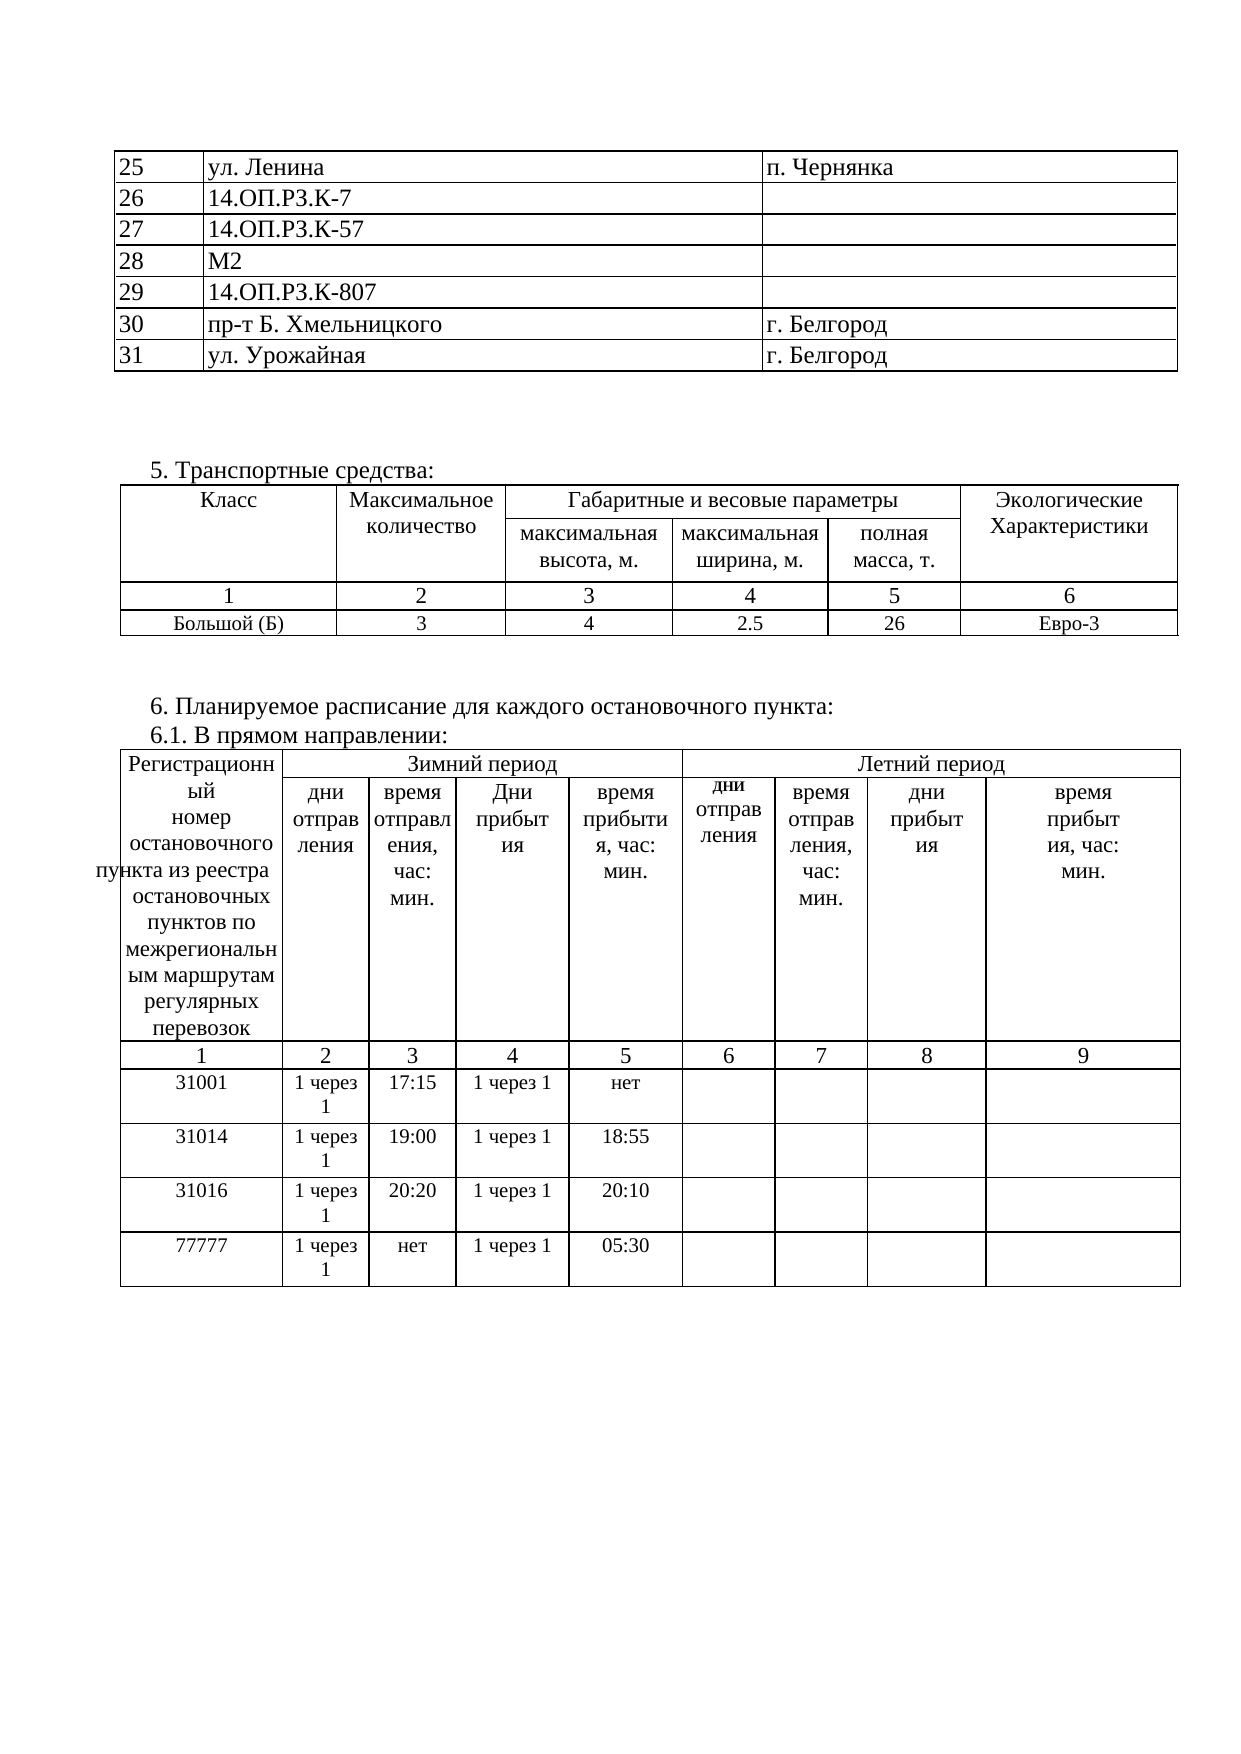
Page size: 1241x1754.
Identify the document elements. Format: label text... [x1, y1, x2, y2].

table_cell 1 [121, 1042, 282, 1068]
table_cell время прибыт ия, час: мин. [987, 778, 1180, 1040]
table_cell [868, 1124, 985, 1177]
table_cell 14.ОП.РЗ.К-807 [204, 277, 762, 307]
table_cell [987, 1124, 1180, 1177]
table_cell 1 через 1 [457, 1233, 568, 1286]
table_header Регистрационный номер остановочного пункта из реестра остановочных пунктов по межрегиональным маршрутам регулярных перевозок [121, 750, 282, 1040]
table_cell 7 [776, 1042, 867, 1068]
table_cell 2 [337, 583, 505, 609]
table_cell 31001 [121, 1070, 282, 1122]
table_cell 26 [115, 183, 203, 213]
table_cell 6 [961, 583, 1177, 609]
table_cell 17:15 [370, 1070, 455, 1122]
table_header Габаритные и весовые параметры [506, 486, 960, 518]
table_cell время отправл ения, час: мин. [370, 778, 455, 1040]
table_cell 1 через 1 [283, 1124, 368, 1177]
table_cell 3 [506, 583, 672, 609]
table_cell Дни прибыт ия [457, 778, 568, 1040]
table_cell 5 [570, 1042, 682, 1068]
table_cell дни отправ ления [283, 778, 368, 1040]
table_header Летний период [683, 750, 1180, 777]
table_cell 20:10 [570, 1178, 682, 1231]
table_cell 4 [457, 1042, 568, 1068]
table_cell 77777 [121, 1233, 282, 1286]
table_cell 9 [987, 1042, 1180, 1068]
table_cell [683, 1233, 774, 1286]
table_cell 31016 [121, 1178, 282, 1231]
table_cell 27 [115, 214, 203, 244]
table_cell г. Белгород [763, 339, 1177, 370]
table_cell 2.5 [673, 611, 827, 634]
table_cell Большой (Б) [121, 611, 336, 634]
table_cell [763, 276, 1177, 307]
table_cell [987, 1070, 1180, 1122]
table_cell 25 [115, 152, 203, 181]
table_cell 18:55 [570, 1124, 682, 1177]
table_cell 1 через 1 [283, 1233, 368, 1286]
table_cell [868, 1070, 985, 1122]
table_cell 19:00 [370, 1124, 455, 1177]
table_cell [683, 1070, 774, 1122]
table_cell 31 [115, 340, 203, 370]
table_cell ДНИ отправ ления [683, 778, 774, 1040]
table_cell 29 [115, 277, 203, 307]
table_cell [776, 1233, 867, 1286]
table_cell 2 [283, 1042, 368, 1068]
table_cell М2 [204, 246, 762, 276]
table_cell 31014 [121, 1124, 282, 1177]
table_cell 1 через 1 [283, 1070, 368, 1122]
table_cell [987, 1233, 1180, 1286]
table_cell 30 [115, 308, 203, 339]
table_cell ул. Ленина [204, 152, 762, 181]
table_cell [763, 244, 1177, 276]
table_cell Евро-3 [961, 611, 1177, 634]
table_cell 05:30 [570, 1233, 682, 1286]
table_header Экологические Характеристики [961, 486, 1177, 581]
table_cell [776, 1178, 867, 1231]
table_cell [776, 1124, 867, 1177]
table_cell 28 [115, 245, 203, 276]
table_cell 5 [829, 583, 960, 609]
table_cell нет [370, 1233, 455, 1286]
table_cell [868, 1233, 985, 1286]
table_cell 6 [683, 1042, 774, 1068]
table_cell 8 [868, 1042, 985, 1068]
table_cell г. Белгород [763, 307, 1177, 339]
table_cell дни прибыт ия [868, 778, 985, 1040]
table_cell 1 через 1 [457, 1124, 568, 1177]
table_header Класс [121, 486, 336, 581]
table_cell 1 через 1 [457, 1070, 568, 1122]
text 6.1. В прямом направлении: [150, 720, 1090, 749]
table_cell 14.ОП.РЗ.К-57 [204, 215, 762, 244]
table_cell максимальная высота, м. [506, 519, 672, 581]
table_cell [776, 1070, 867, 1122]
table_cell [763, 213, 1177, 244]
table_cell [683, 1178, 774, 1231]
table_cell полная масса, т. [829, 519, 960, 581]
table_cell время отправ ления, час: мин. [776, 778, 867, 1040]
table_header Максимальное количество [337, 486, 505, 581]
table_cell 1 через 1 [283, 1178, 368, 1231]
table_cell 4 [506, 611, 672, 634]
table_cell п. Чернянка [763, 152, 1177, 181]
text 5. Транспортные средства: [150, 456, 1090, 484]
table_cell время прибыти я, час: мин. [570, 778, 682, 1040]
table_header Зимний период [283, 750, 682, 777]
table_cell нет [570, 1070, 682, 1122]
table_cell 1 [121, 583, 336, 609]
table_cell 26 [829, 611, 960, 634]
table_cell [763, 181, 1177, 213]
table_cell ул. Урожайная [204, 340, 762, 370]
table_cell [683, 1124, 774, 1177]
table_cell [987, 1178, 1180, 1231]
table_cell [868, 1178, 985, 1231]
table_cell 4 [673, 583, 827, 609]
table_cell пр-т Б. Хмельницкого [204, 309, 762, 339]
table_cell 3 [370, 1042, 455, 1068]
table_cell 3 [337, 611, 505, 634]
table_cell 1 через 1 [457, 1178, 568, 1231]
table_cell 14.ОП.РЗ.К-7 [204, 183, 762, 213]
table_cell 20:20 [370, 1178, 455, 1231]
text 6. Планируемое расписание для каждого остановочного пункта: [150, 691, 1090, 720]
table_cell максимальная ширина, м. [673, 519, 827, 581]
